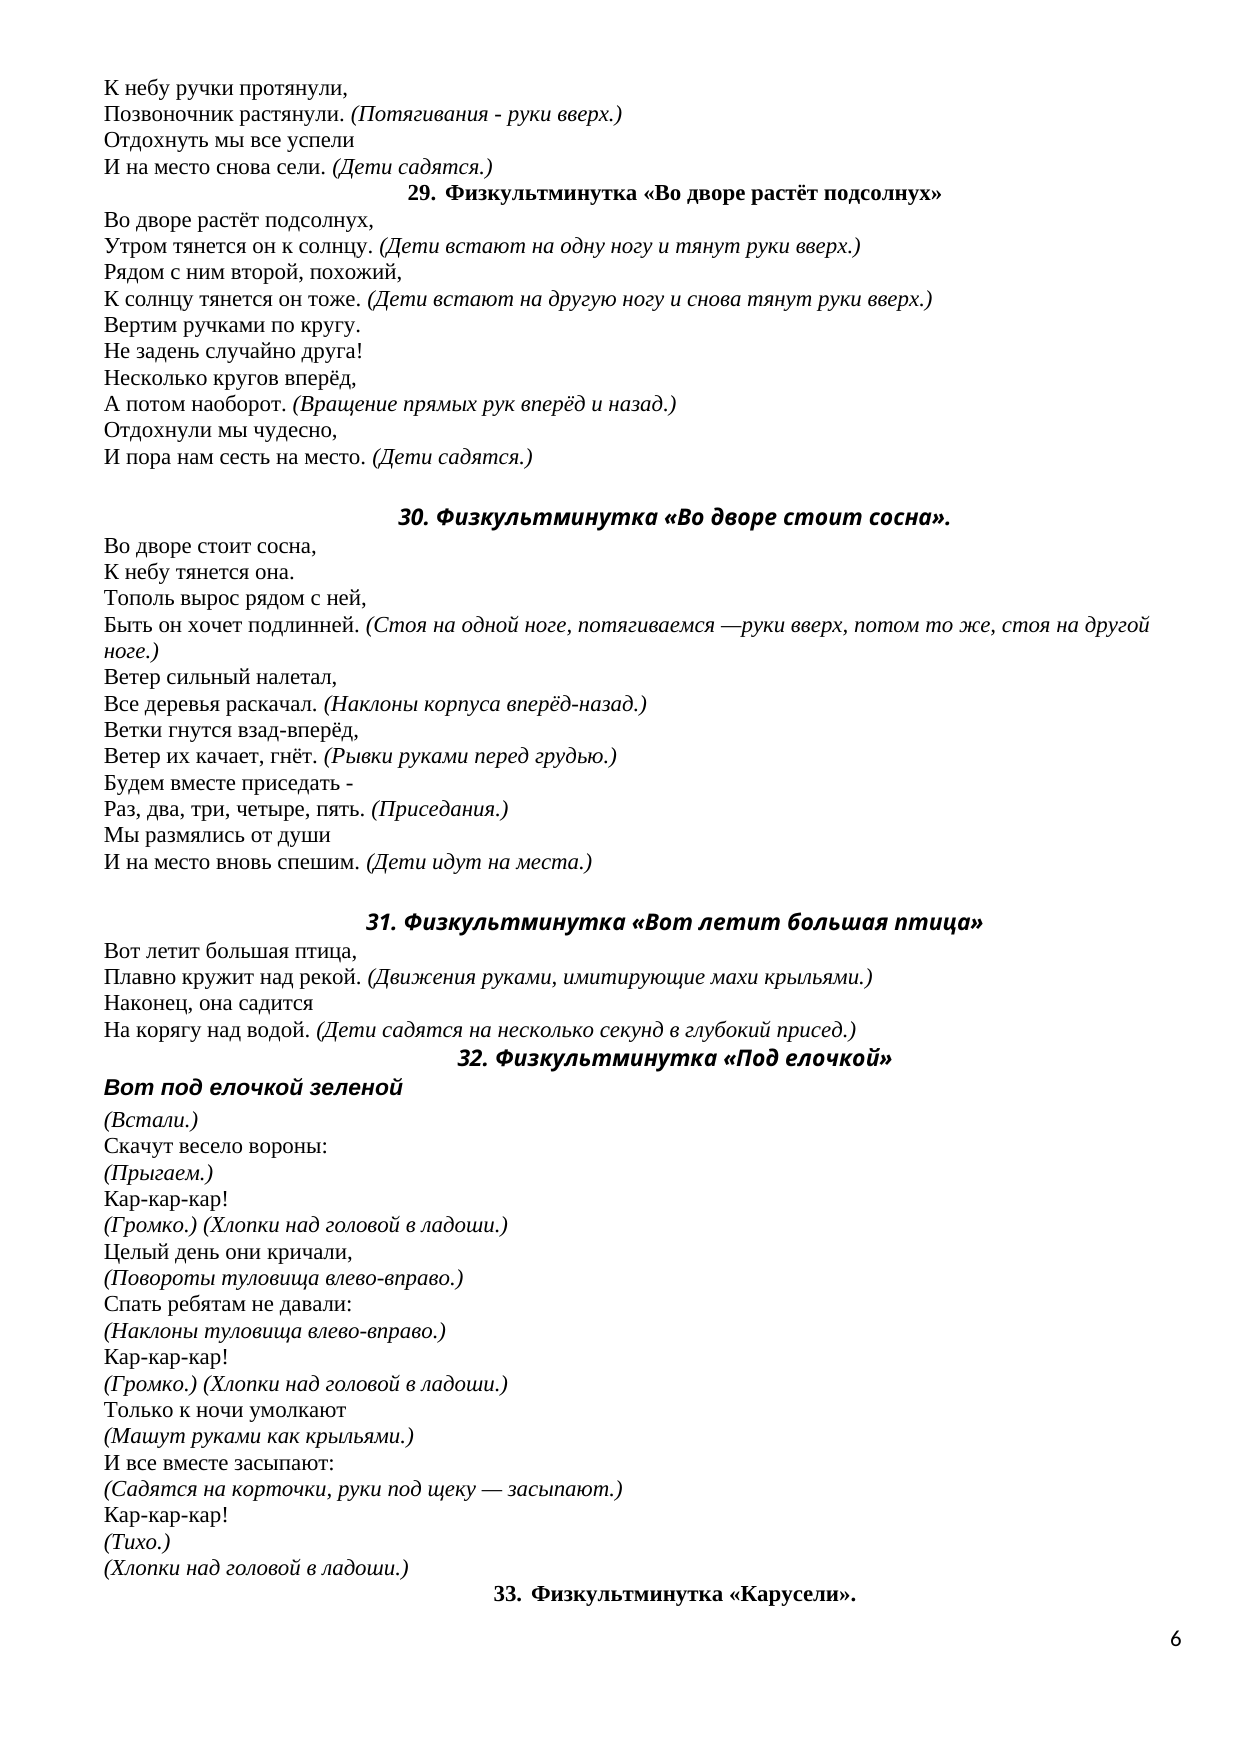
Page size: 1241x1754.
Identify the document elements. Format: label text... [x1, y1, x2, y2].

text А потом наоборот. (Вращение прямых рук вперёд и назад.) [103, 390, 1171, 416]
text Рядом с ним второй, похожий, [103, 258, 1171, 285]
text Спать ребятам не давали: [103, 1291, 1171, 1317]
text Тополь вырос рядом с ней, [103, 584, 1171, 611]
list Физкультминутка «Во дворе растёт подсолнух» [178, 179, 1171, 206]
subtitle Физкультминутка «Под елочкой» [178, 1042, 1171, 1073]
text Целый день они кричали, [103, 1238, 1171, 1264]
text И пора нам сесть на место. (Дети садятся.) [103, 443, 1171, 469]
text Отдохнули мы чудесно, [103, 416, 1171, 443]
text Ветки гнутся взад-вперёд, [103, 716, 1171, 742]
text И на место вновь спешим. (Дети идут на места.) [103, 848, 1171, 874]
text Во дворе стоит сосна, [103, 532, 1171, 558]
text Позвоночник растянули. (Потягивания - руки вверх.) [103, 100, 1171, 127]
text Будем вместе приседать - [103, 769, 1171, 795]
text Отдохнуть мы все успели [103, 127, 1171, 153]
text И все вместе засыпают: [103, 1449, 1171, 1475]
text (Наклоны туловища влево-вправо.) [103, 1317, 1171, 1343]
text Кар-кар-кар! [103, 1343, 1171, 1369]
text (Громко.) (Хлопки над головой в ладоши.) [103, 1211, 1171, 1238]
text (Хлопки над головой в ладоши.) [103, 1554, 1171, 1580]
text Плавно кружит над рекой. (Движения руками, имитирующие махи крыльями.) [103, 963, 1171, 989]
text Вот летит большая птица, [103, 937, 1171, 963]
text (Повороты туловища влево-вправо.) [103, 1264, 1171, 1291]
text Все деревья раскачал. (Наклоны корпуса вперёд-назад.) [103, 690, 1171, 716]
text (Садятся на корточки, руки под щеку — засыпают.) [103, 1475, 1171, 1501]
text Утром тянется он к солнцу. (Дети встают на одну ногу и тянут руки вверх.) [103, 232, 1171, 258]
text (Тихо.) [103, 1528, 1171, 1554]
text (Встали.) [103, 1106, 1171, 1132]
text (Громко.) (Хлопки над головой в ладоши.) [103, 1369, 1171, 1396]
text Только к ночи умолкают [103, 1396, 1171, 1422]
text И на место снова сели. (Дети садятся.) [103, 153, 1171, 179]
text Мы размялись от души [103, 822, 1171, 848]
text К небу тянется она. [103, 558, 1171, 584]
subtitle Физкультминутка «Во дворе стоит сосна». [178, 500, 1171, 532]
text (Прыгаем.) [103, 1159, 1171, 1185]
text (Машут руками как крыльями.) [103, 1422, 1171, 1449]
text Наконец, она садится [103, 989, 1171, 1016]
text К солнцу тянется он тоже. (Дети встают на другую ногу и снова тянут руки вверх.) [103, 285, 1171, 311]
text На корягу над водой. (Дети садятся на несколько секунд в глубокий присед.) [103, 1016, 1171, 1042]
text Во дворе растёт подсолнух, [103, 206, 1171, 232]
subtitle Физкультминутка «Вот летит большая птица» [178, 906, 1171, 937]
text Ветер сильный налетал, [103, 663, 1171, 690]
text Кар-кар-кар! [103, 1501, 1171, 1528]
subtitle Вот под елочкой зеленой [103, 1073, 1181, 1100]
list Физкультминутка «Карусели». [178, 1580, 1171, 1607]
text Вертим ручками по кругу. [103, 311, 1171, 337]
text К небу ручки протянули, [103, 74, 1171, 100]
text Несколько кругов вперёд, [103, 364, 1171, 390]
text Быть он хочет подлинней. (Стоя на одной ноге, потягиваемся —руки вверх, потом то же, стоя на другой ноге.) [103, 611, 1171, 663]
text Скачут весело вороны: [103, 1132, 1171, 1159]
text Ветер их качает, гнёт. (Рывки руками перед грудью.) [103, 742, 1171, 769]
text Кар-кар-кар! [103, 1185, 1171, 1211]
text Раз, два, три, четыре, пять. (Приседания.) [103, 795, 1171, 822]
text Не задень случайно друга! [103, 337, 1171, 364]
